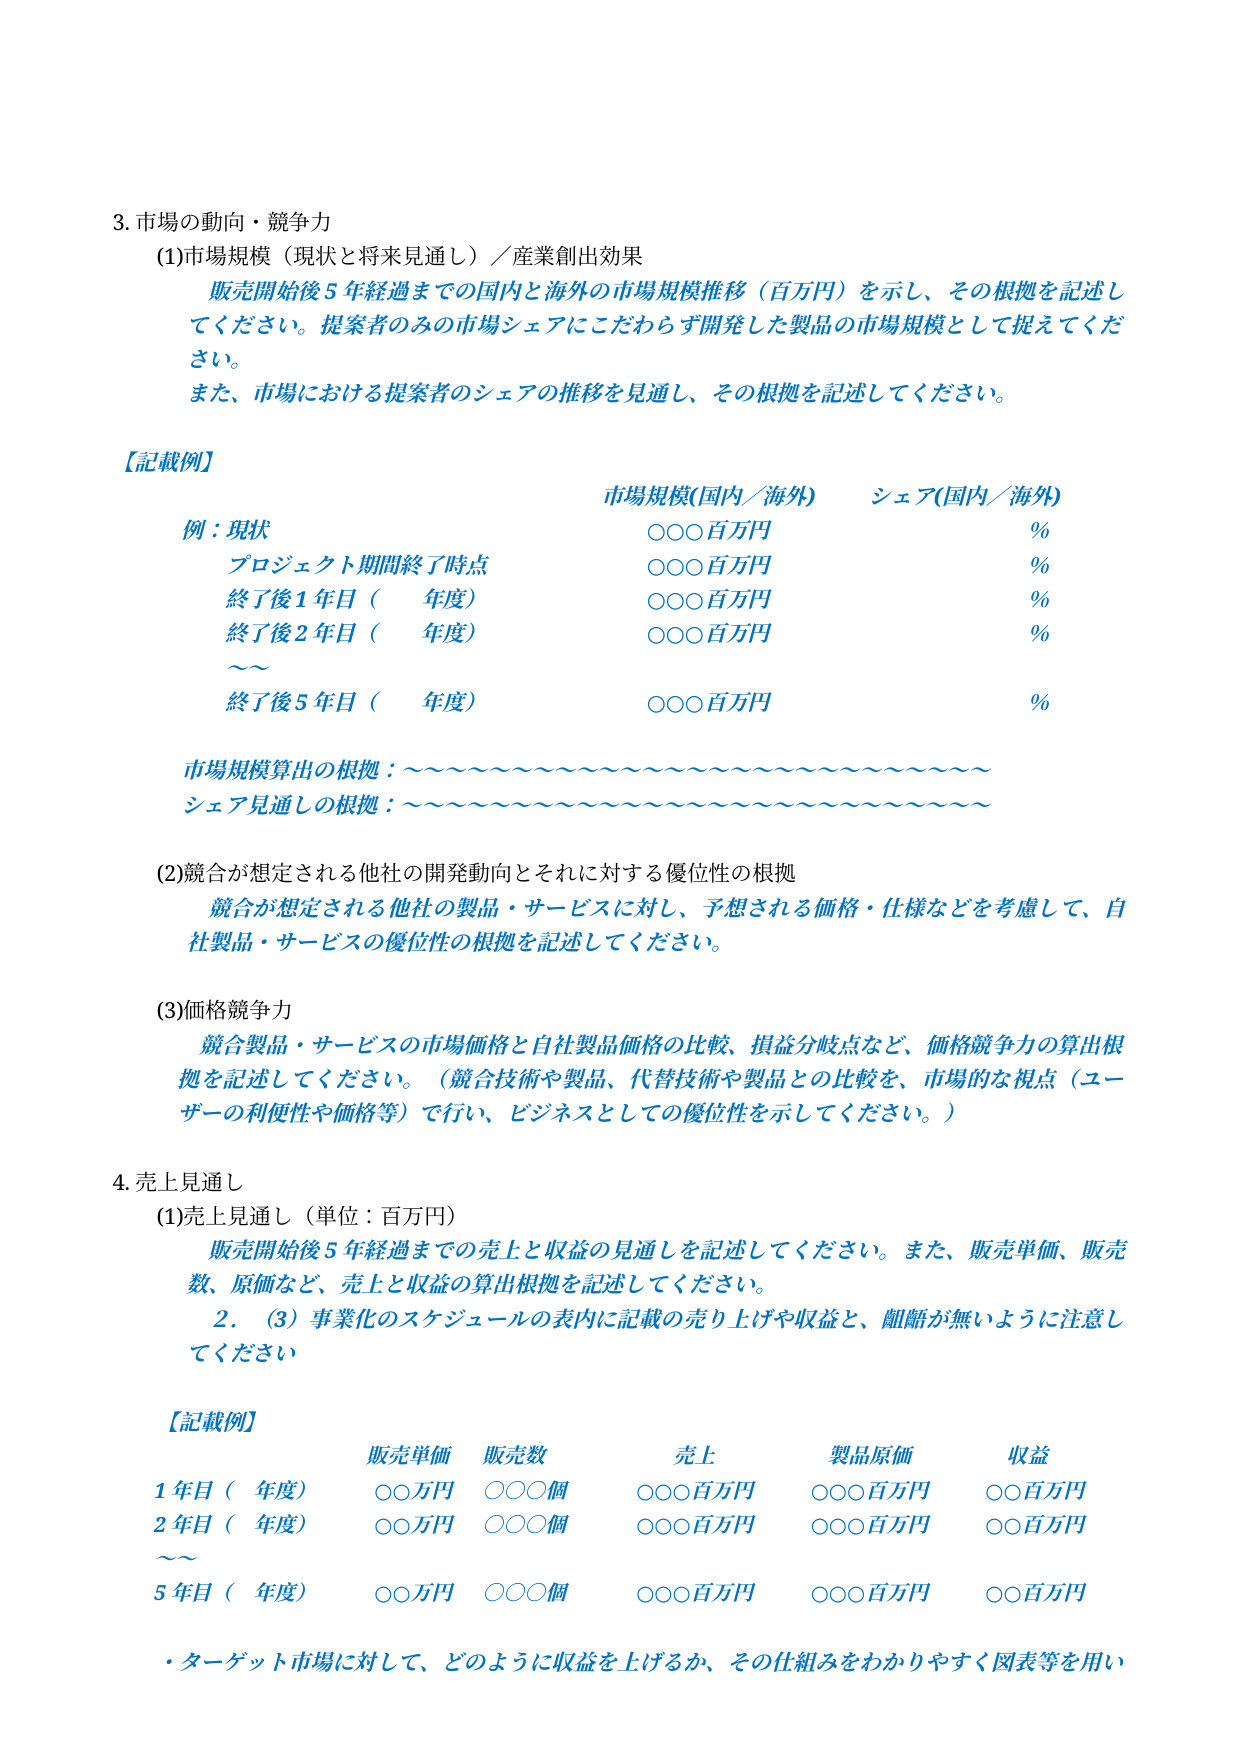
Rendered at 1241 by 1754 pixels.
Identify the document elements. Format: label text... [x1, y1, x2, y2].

text また、市場における提案者のシェアの推移を見通し、その根拠を記述してください。 [186, 375, 1128, 409]
text ～～ [181, 649, 1128, 684]
text 1年目（ 年度） ○○万円 ○○○個 ○○○百万円 ○○○百万円 ○○百万円 [112, 1472, 1128, 1506]
text 終了後1年目（ 年度） ○○○百万円 ％ [181, 581, 1128, 615]
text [156, 1643, 1128, 1678]
text 終了後5年目（ 年度） ○○○百万円 ％ [181, 684, 1128, 718]
text 【記載例】 [112, 1403, 1128, 1438]
text ～～ [112, 1541, 1128, 1575]
text 市場規模算出の根拠：～～～～～～～～～～～～～～～～～～～～～～～～～～～ [181, 752, 1128, 787]
text 例：現状 ○○○百万円 ％ [181, 512, 1128, 547]
text 販売開始後5年経過までの国内と海外の市場規模推移（百万円）を示し、その根拠を記述してください。提案者のみの市場シェアにこだわらず開発した製品の市場規模として捉えてください。 [186, 272, 1128, 375]
text 終了後2年目（ 年度） ○○○百万円 ％ [181, 615, 1128, 649]
text 販売単価 販売数 売上 製品原価 収益 [112, 1438, 1128, 1472]
text 市場規模(国内／海外) シェア(国内／海外) [181, 478, 1128, 512]
text 4. 売上見通し [112, 1163, 1128, 1198]
text 3. 市場の動向・競争力 [112, 204, 1128, 238]
text 2年目（ 年度） ○○万円 ○○○個 ○○○百万円 ○○○百万円 ○○百万円 [112, 1506, 1128, 1541]
text 【記載例】 [112, 444, 1128, 478]
text (2)競合が想定される他社の開発動向とそれに対する優位性の根拠 [112, 855, 1128, 889]
text ２．（3）事業化のスケジュールの表内に記載の売り上げや収益と、齟齬が無いように注意してください [186, 1301, 1128, 1369]
text プロジェクト期間終了時点 ○○○百万円 ％ [181, 547, 1128, 581]
text シェア見通しの根拠：～～～～～～～～～～～～～～～～～～～～～～～～～～～ [181, 787, 1128, 821]
text (3)価格競争力 [112, 992, 1128, 1026]
text (1)売上見通し（単位：百万円） [112, 1198, 1128, 1232]
text (1)市場規模（現状と将来見通し）／産業創出効果 [112, 238, 1128, 272]
text 競合が想定される他社の製品・サービスに対し、予想される価格・仕様などを考慮して、自社製品・サービスの優位性の根拠を記述してください。 [186, 889, 1128, 958]
text 競合製品・サービスの市場価格と自社製品価格の比較、損益分岐点など、価格競争力の算出根拠を記述してください。（競合技術や製品、代替技術や製品との比較を、市場的な視点（ユーザーの利便性や価格等）で行い、ビジネスとしての優位性を示してください。） [178, 1026, 1128, 1129]
text 販売開始後5年経過までの売上と収益の見通しを記述してください。また、販売単価、販売数、原価など、売上と収益の算出根拠を記述してください。 [186, 1232, 1128, 1301]
text 5年目（ 年度） ○○万円 ○○○個 ○○○百万円 ○○○百万円 ○○百万円 [112, 1575, 1128, 1609]
